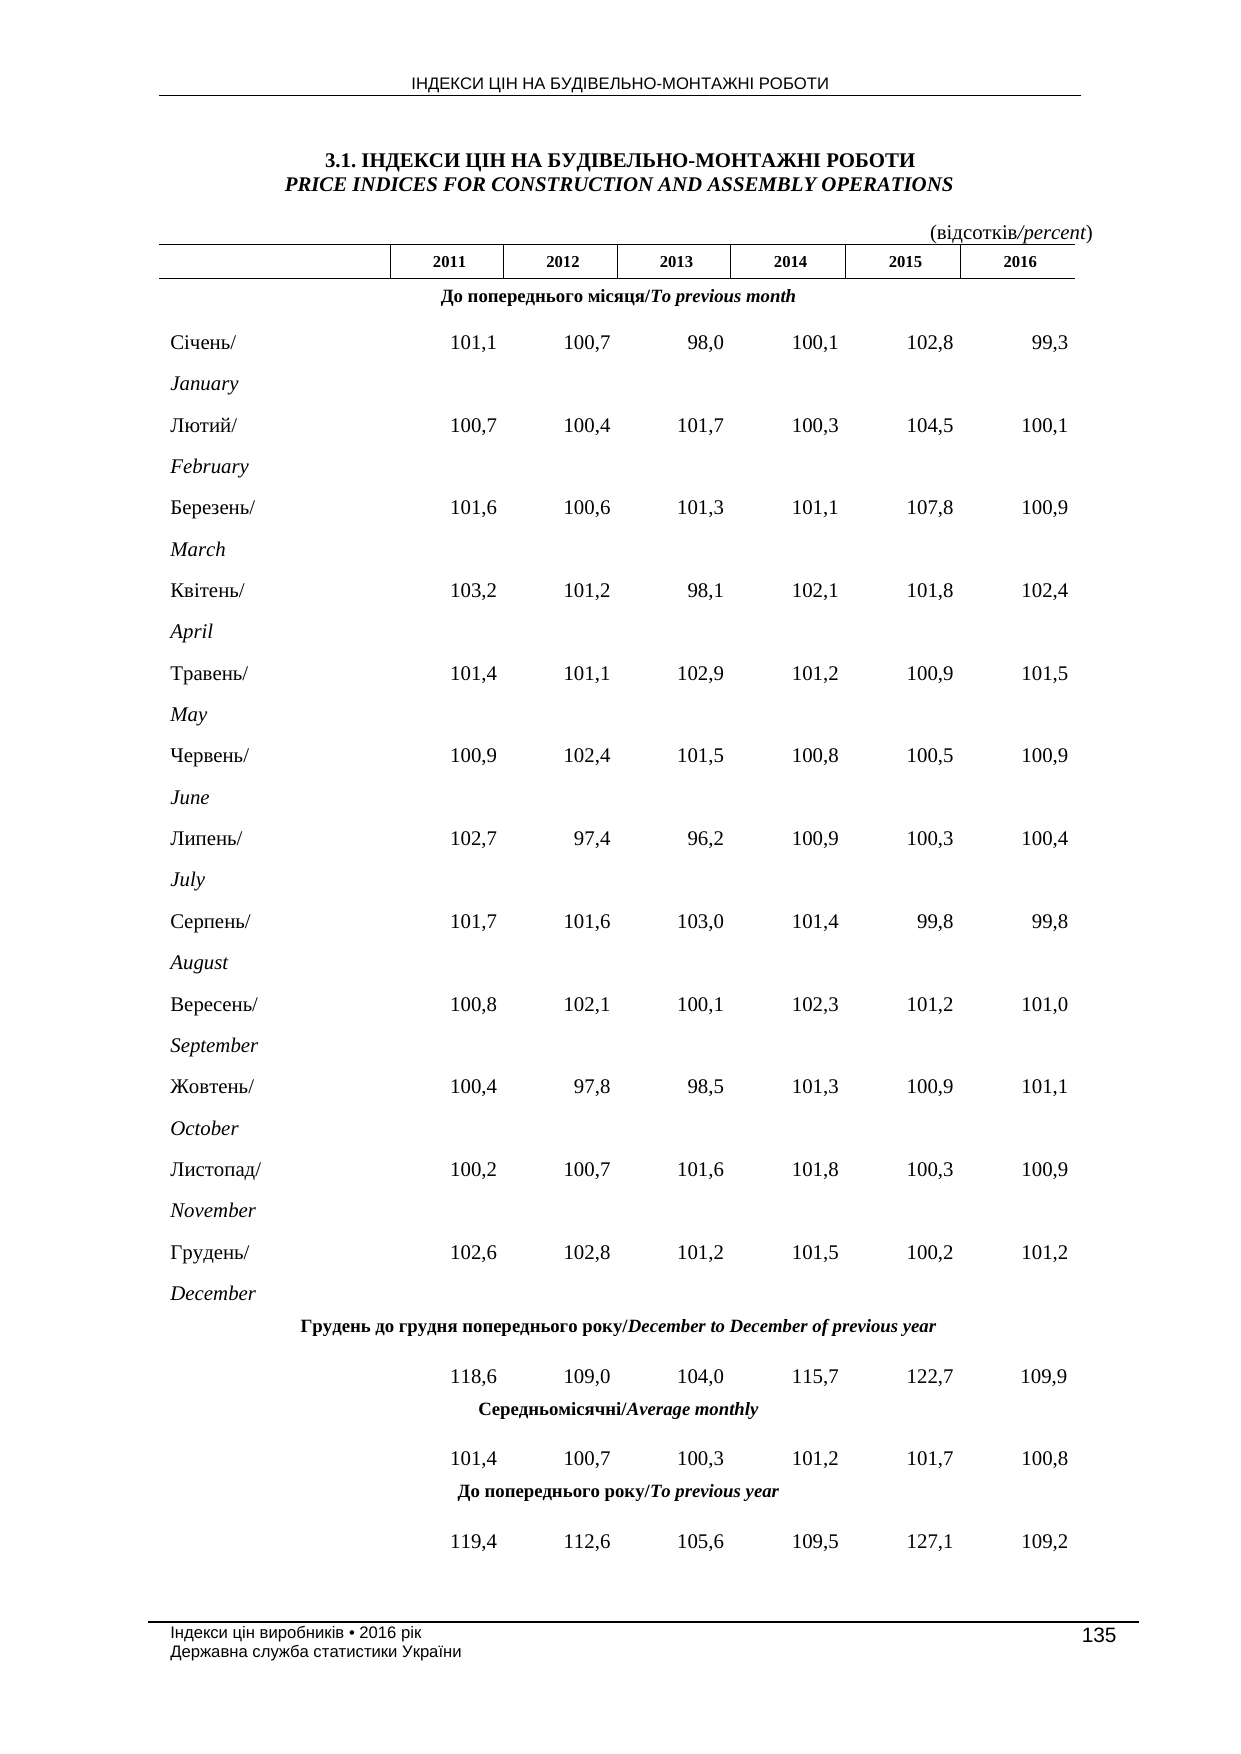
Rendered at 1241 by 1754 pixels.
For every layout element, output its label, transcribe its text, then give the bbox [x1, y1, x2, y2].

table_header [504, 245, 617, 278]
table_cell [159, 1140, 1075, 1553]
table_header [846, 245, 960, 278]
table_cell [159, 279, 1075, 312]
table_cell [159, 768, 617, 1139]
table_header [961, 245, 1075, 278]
text (відсотків/percent) [148, 220, 1092, 244]
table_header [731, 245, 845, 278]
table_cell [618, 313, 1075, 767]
text 3.1. ІНДЕКСИ ЦІН НА БУДІВЕЛЬНО-МОНТАЖНІ РОБОТИ [148, 148, 1092, 172]
text PRICE INDICES FOR CONSTRUCTION AND ASSEMBLY OPERATIONS [148, 172, 1092, 196]
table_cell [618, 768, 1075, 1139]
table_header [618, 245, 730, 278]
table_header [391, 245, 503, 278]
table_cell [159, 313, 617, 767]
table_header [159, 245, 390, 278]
